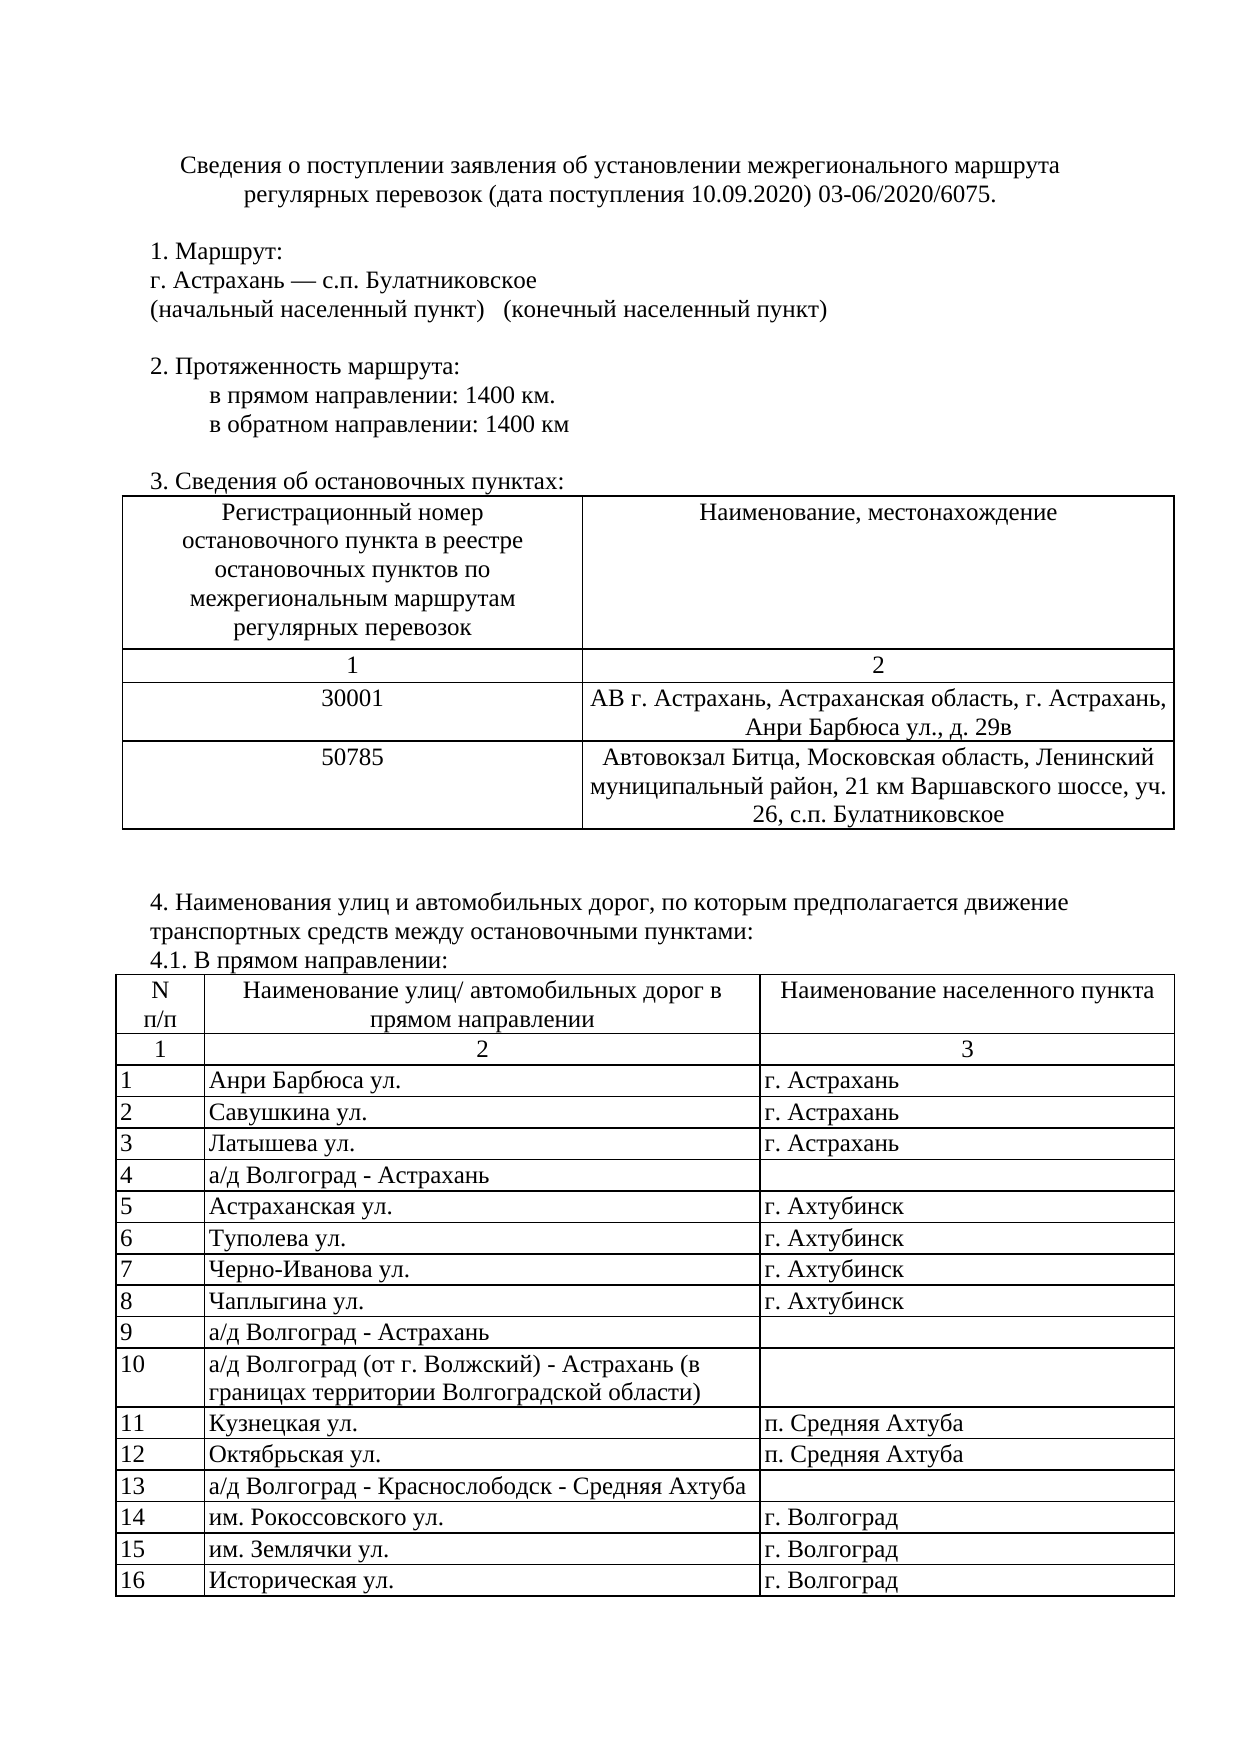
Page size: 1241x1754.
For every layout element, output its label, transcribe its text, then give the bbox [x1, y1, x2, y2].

table_cell 13 [117, 1471, 204, 1501]
table_cell 12 [117, 1439, 204, 1469]
text 2. Протяженность маршрута: [150, 351, 1090, 380]
table_cell 2 [117, 1097, 204, 1127]
text г. Астрахань — с.п. Булатниковское [150, 265, 1090, 294]
table_cell Чаплыгина ул. [205, 1286, 759, 1316]
table_cell Кузнецкая ул. [205, 1408, 759, 1438]
table_cell им. Рокоссовского ул. [205, 1502, 759, 1532]
table_cell 1 [123, 650, 582, 681]
table_cell 1 [117, 1066, 204, 1096]
table_cell Историческая ул. [205, 1565, 759, 1595]
text в прямом направлении: 1400 км. [150, 380, 1090, 409]
table_cell Октябрьская ул. [205, 1439, 759, 1469]
table_header Наименование, местонахождение [583, 497, 1173, 648]
table_cell г. Ахтубинск [761, 1255, 1174, 1284]
table_cell г. Астрахань [761, 1129, 1174, 1158]
table_cell 7 [117, 1255, 204, 1284]
table_cell Туполева ул. [205, 1223, 759, 1253]
table_cell 15 [117, 1534, 204, 1563]
table_cell [761, 1349, 1174, 1406]
table_cell 30001 [123, 683, 582, 740]
table_cell 50785 [123, 742, 582, 828]
text 4. Наименования улиц и автомобильных дорог, по которым предполагается движение транспортных средств между остановочными пунктами: [150, 887, 1090, 945]
table_cell 16 [117, 1565, 204, 1595]
table_cell 3 [117, 1129, 204, 1158]
table_cell [761, 1317, 1174, 1347]
text 3. Сведения об остановочных пунктах: [150, 466, 1090, 495]
text 1. Маршрут: [150, 236, 1090, 265]
table_header N п/п [117, 975, 204, 1033]
table_cell г. Волгоград [761, 1534, 1174, 1563]
table_cell им. Землячки ул. [205, 1534, 759, 1563]
table_cell 4 [117, 1160, 204, 1190]
table_cell 3 [761, 1034, 1174, 1064]
table_cell 1 [117, 1034, 204, 1064]
table_cell а/д Волгоград - Астрахань [205, 1317, 759, 1347]
text Сведения о поступлении заявления об установлении межрегионального маршрута регулярных перевозок (дата поступления 10.09.2020) 03-06/2020/6075. [150, 150, 1090, 207]
table_cell г. Ахтубинск [761, 1286, 1174, 1316]
table_cell г. Астрахань [761, 1066, 1174, 1096]
table_cell а/д Волгоград - Краснослободск - Средняя Ахтуба [205, 1471, 759, 1501]
table_cell 2 [583, 650, 1173, 681]
table_cell АВ г. Астрахань, Астраханская область, г. Астрахань, Анри Барбюса ул., д. 29в [583, 683, 1173, 740]
table_cell Автовокзал Битца, Московская область, Ленинский муниципальный район, 21 км Варшавского шоссе, уч. 26, с.п. Булатниковское [583, 742, 1173, 828]
table_cell 9 [117, 1317, 204, 1347]
table_cell г. Ахтубинск [761, 1223, 1174, 1253]
table_cell п. Средняя Ахтуба [761, 1408, 1174, 1438]
table_cell 6 [117, 1223, 204, 1253]
table_cell г. Ахтубинск [761, 1192, 1174, 1221]
table_cell а/д Волгоград (от г. Волжский) - Астрахань (в границах территории Волгоградской области) [205, 1349, 759, 1406]
table_cell 11 [117, 1408, 204, 1438]
table_cell Черно-Иванова ул. [205, 1255, 759, 1284]
table_cell 2 [205, 1034, 759, 1064]
text (начальный населенный пункт) (конечный населенный пункт) [150, 294, 1090, 322]
table_cell г. Астрахань [761, 1097, 1174, 1127]
table_cell 8 [117, 1286, 204, 1316]
text в обратном направлении: 1400 км [150, 409, 1090, 437]
table_cell 14 [117, 1502, 204, 1532]
table_cell [761, 1471, 1174, 1501]
table_header Регистрационный номер остановочного пункта в реестре остановочных пунктов по межрегиональным маршрутам регулярных перевозок [123, 497, 582, 648]
table_cell г. Волгоград [761, 1565, 1174, 1595]
table_cell г. Волгоград [761, 1502, 1174, 1532]
table_cell Анри Барбюса ул. [205, 1066, 759, 1096]
table_cell 5 [117, 1192, 204, 1221]
table_cell п. Средняя Ахтуба [761, 1439, 1174, 1469]
table_header Наименование населенного пункта [761, 975, 1174, 1033]
table_cell а/д Волгоград - Астрахань [205, 1160, 759, 1190]
text 4.1. В прямом направлении: [150, 945, 1090, 973]
table_cell [761, 1160, 1174, 1190]
table_cell Астраханская ул. [205, 1192, 759, 1221]
table_cell 10 [117, 1349, 204, 1406]
table_header Наименование улиц/ автомобильных дорог в прямом направлении [205, 975, 759, 1033]
table_cell Савушкина ул. [205, 1097, 759, 1127]
table_cell Латышева ул. [205, 1129, 759, 1158]
